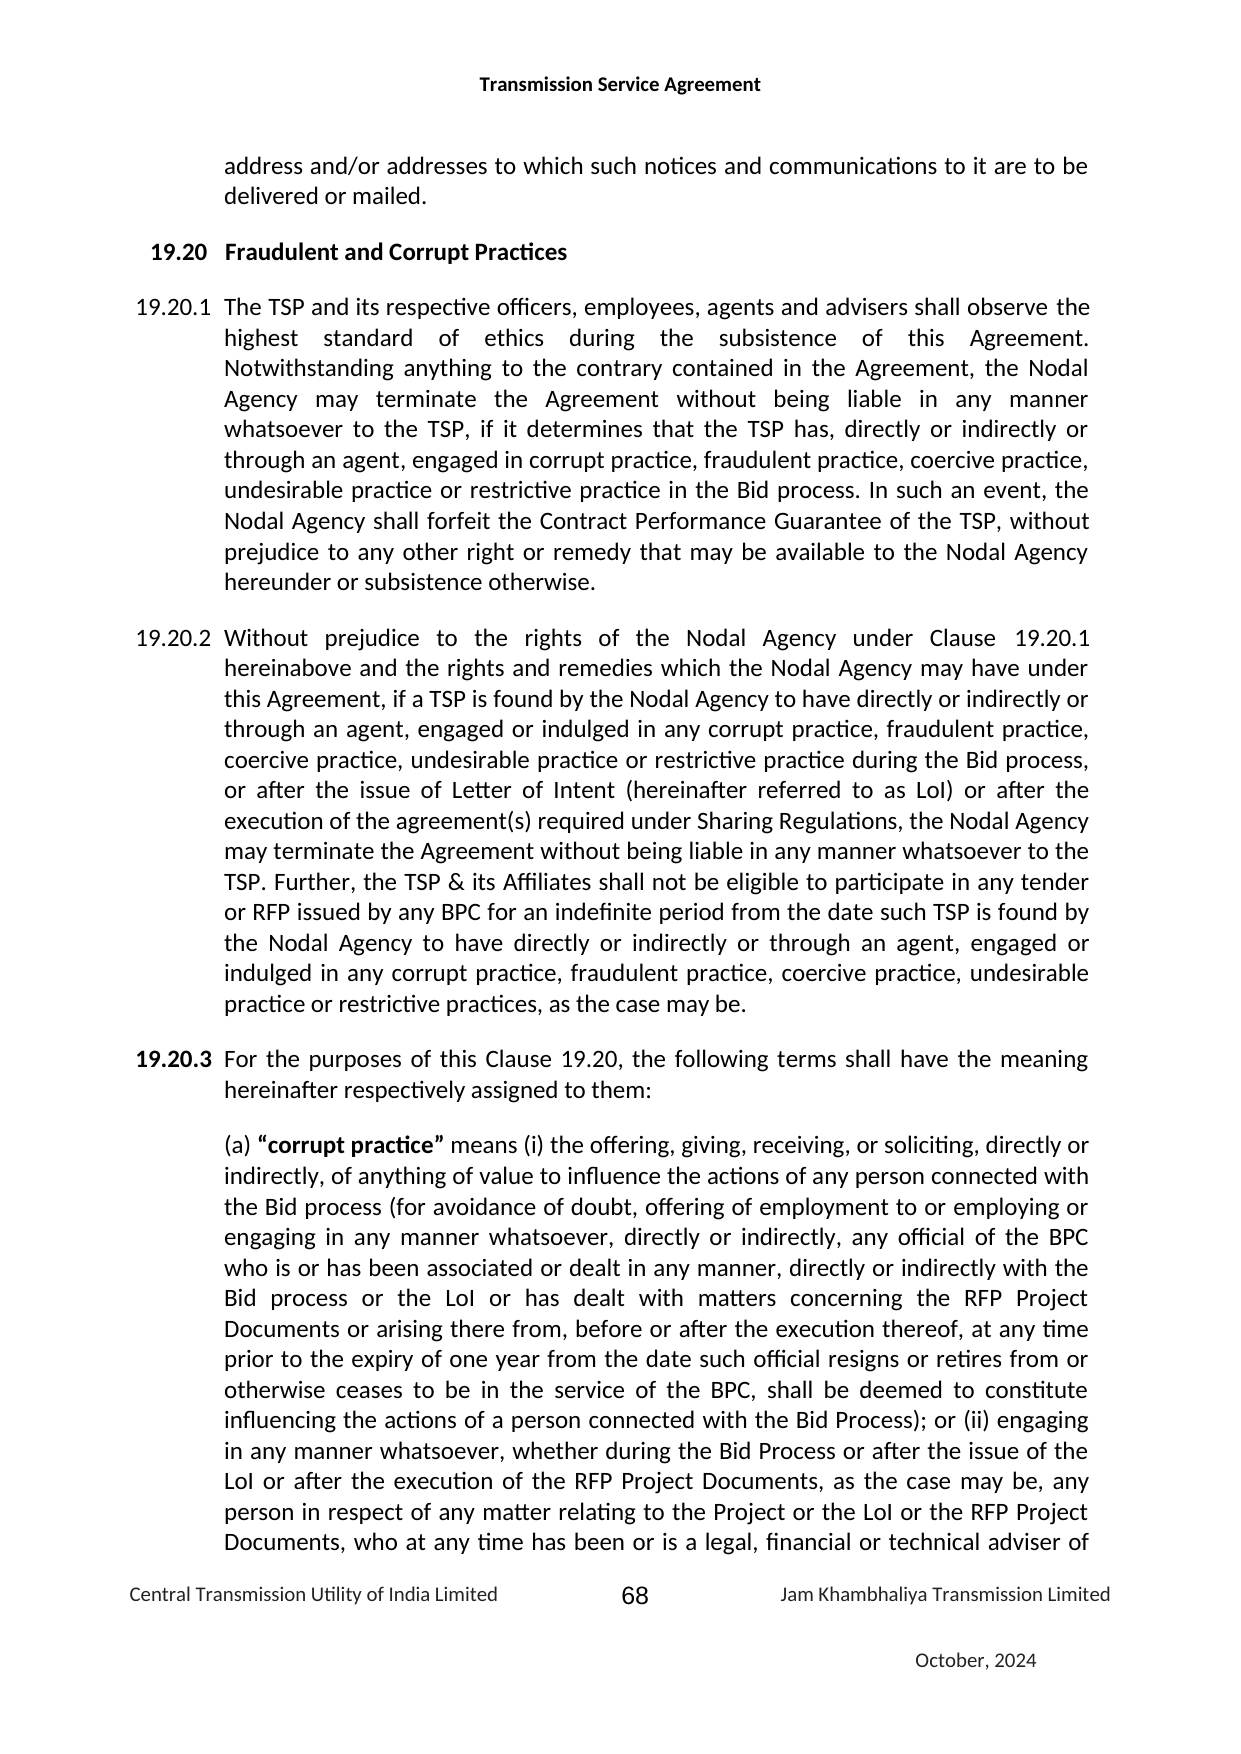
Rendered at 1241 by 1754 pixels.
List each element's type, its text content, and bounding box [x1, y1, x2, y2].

subtitle Without prejudice to the rights of the Nodal Agency under Clause 19.20.1 hereinabove and the rights and remedies which the Nodal Agency may have under this Agreement, if a TSP is found by the Nodal Agency to have directly or indirectly or through an agent, engaged or indulged in any corrupt practice, fraudulent practice, coercive practice, undesirable practice or restrictive practice during the Bid process, or after the issue of Letter of Intent (hereinafter referred to as LoI) or after the execution of the agreement(s) required under Sharing Regulations, the Nodal Agency may terminate the Agreement without being liable in any manner whatsoever to the TSP. Further, the TSP & its Affiliates shall not be eligible to participate in any tender or RFP issued by any BPC for an indefinite period from the date such TSP is found by the Nodal Agency to have directly or indirectly or through an agent, engaged or indulged in any corrupt practice, fraudulent practice, coercive practice, undesirable practice or restrictive practices, as the case may be. [135, 622, 1090, 1018]
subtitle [135, 150, 1090, 211]
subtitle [224, 1129, 1090, 1557]
subtitle Fraudulent and Corrupt Practices [150, 236, 1090, 267]
subtitle The TSP and its respective officers, employees, agents and advisers shall observe the highest standard of ethics during the subsistence of this Agreement. Notwithstanding anything to the contrary contained in the Agreement, the Nodal Agency may terminate the Agreement without being liable in any manner whatsoever to the TSP, if it determines that the TSP has, directly or indirectly or through an agent, engaged in corrupt practice, fraudulent practice, coercive practice, undesirable practice or restrictive practice in the Bid process. In such an event, the Nodal Agency shall forfeit the Contract Performance Guarantee of the TSP, without prejudice to any other right or remedy that may be available to the Nodal Agency hereunder or subsistence otherwise. [135, 292, 1090, 597]
subtitle For the purposes of this Clause 19.20, the following terms shall have the meaning hereinafter respectively assigned to them: [135, 1043, 1090, 1104]
